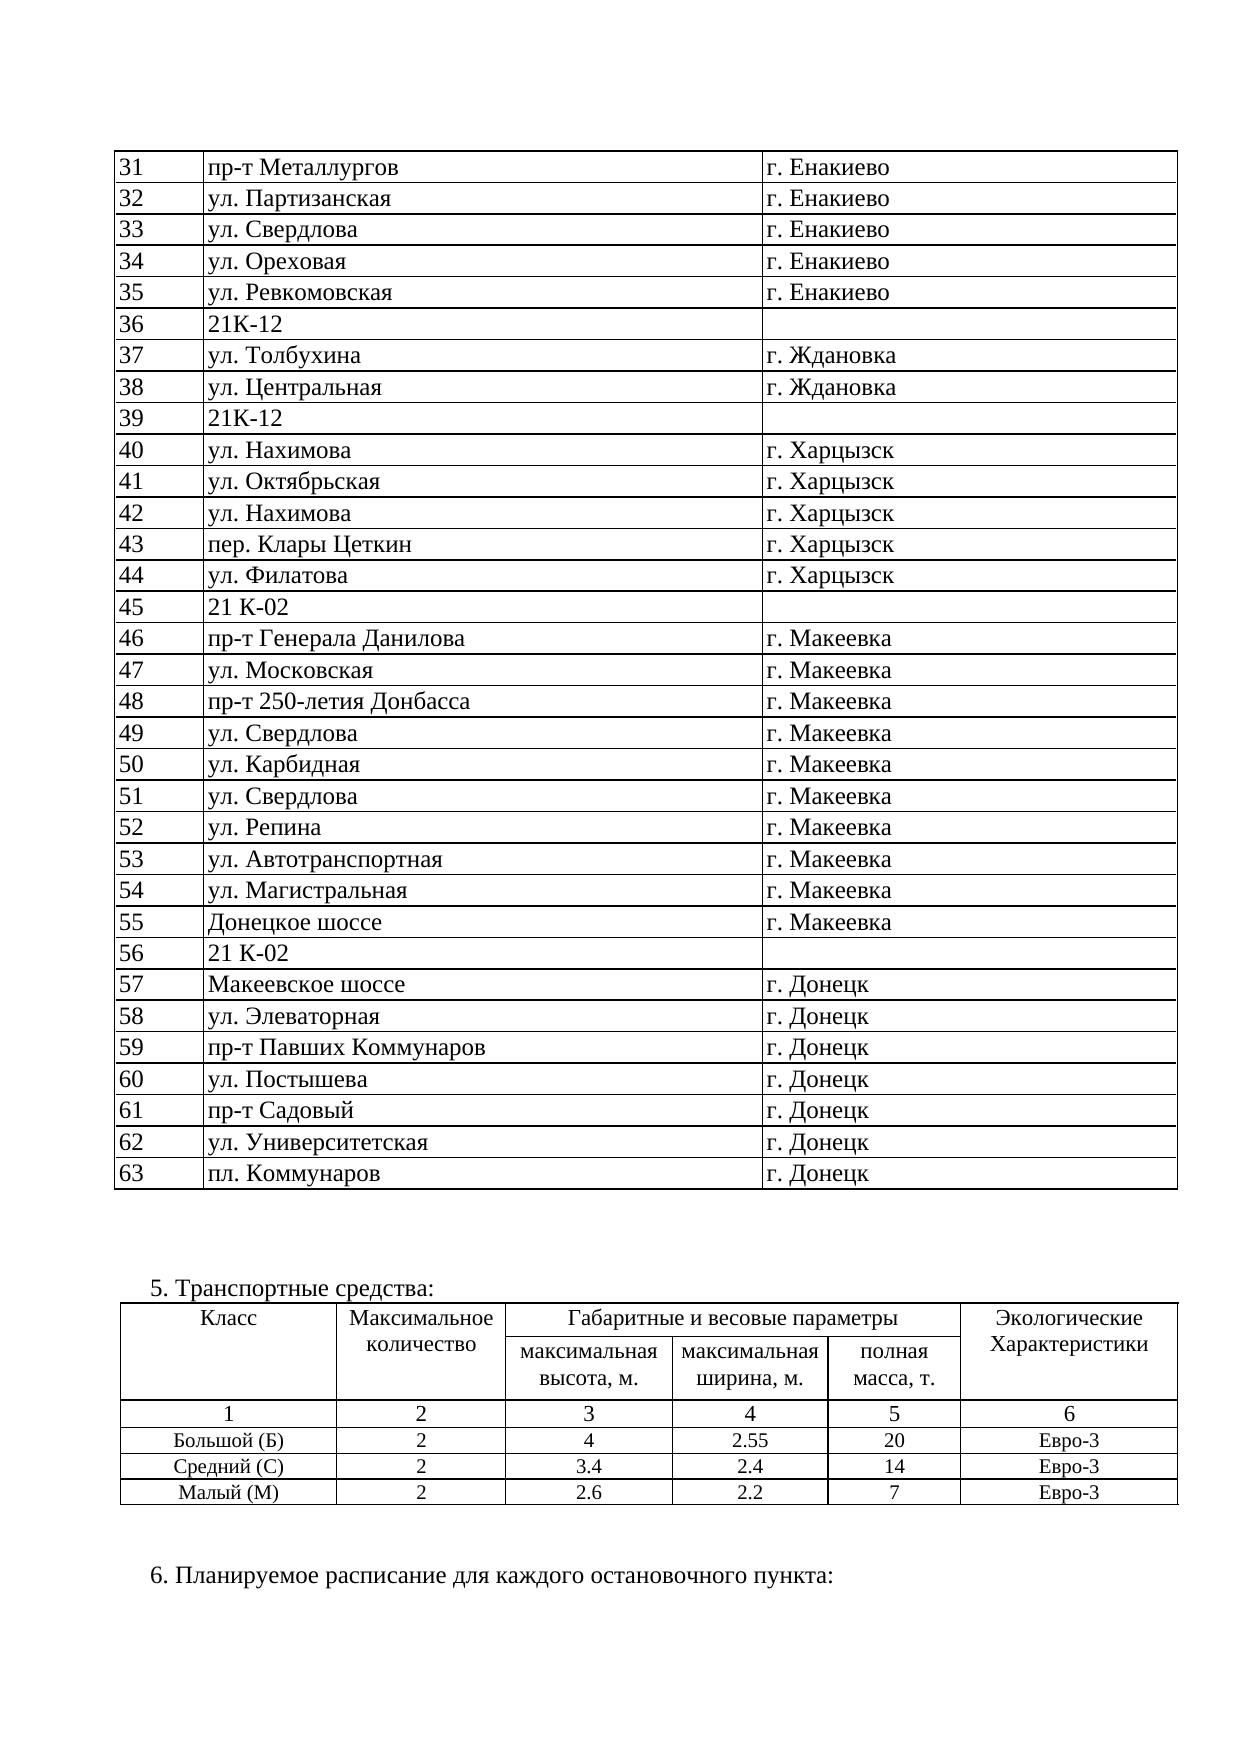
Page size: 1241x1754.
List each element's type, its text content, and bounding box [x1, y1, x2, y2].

table_cell пр-т 250-летия Донбасса [204, 686, 762, 716]
table_cell ул. Нахимова [204, 498, 762, 527]
table_cell г. Макеевка [763, 811, 1177, 842]
table_cell ул. Московская [204, 655, 762, 685]
table_cell 34 [115, 245, 203, 276]
table_cell 57 [115, 969, 203, 999]
table_cell 2 [337, 1480, 505, 1504]
table_cell 21 К-02 [204, 938, 762, 968]
table_cell 3 [506, 1401, 672, 1427]
table_cell 38 [115, 371, 203, 402]
table_cell г. Макеевка [763, 779, 1177, 811]
table_cell 21 К-02 [204, 592, 762, 622]
table_cell 2 [337, 1428, 505, 1452]
table_cell 44 [115, 560, 203, 590]
table_cell 40 [115, 434, 203, 464]
table_cell г. Макеевка [763, 622, 1177, 653]
table_cell г. Макеевка [763, 748, 1177, 779]
table_cell 4 [506, 1428, 672, 1452]
table_cell 2.4 [673, 1454, 827, 1478]
table_cell г. Енакиево [763, 181, 1177, 213]
table_cell 61 [115, 1095, 203, 1125]
table_header Экологические Характеристики [961, 1304, 1177, 1399]
table_cell ул. Свердлова [204, 215, 762, 244]
table_cell пр-т Генерала Данилова [204, 623, 762, 653]
table_cell ул. Ореховая [204, 246, 762, 276]
table_cell г. Донецк [763, 968, 1177, 999]
table_cell 14 [829, 1454, 960, 1478]
table_cell Малый (М) [121, 1480, 336, 1504]
table_cell г. Харцызск [763, 465, 1177, 496]
table_cell 42 [115, 497, 203, 527]
table_cell 2.6 [506, 1480, 672, 1504]
table_cell ул. Университетская [204, 1127, 762, 1157]
table_cell г. Енакиево [763, 213, 1177, 244]
table_cell 2.2 [673, 1480, 827, 1504]
table_cell 63 [115, 1158, 203, 1188]
table_cell 36 [115, 308, 203, 339]
table_cell ул. Октябрьская [204, 466, 762, 496]
table_cell 58 [115, 1000, 203, 1031]
table_cell пр-т Металлургов [204, 152, 762, 181]
table_cell г. Донецк [763, 1062, 1177, 1094]
table_cell 50 [115, 749, 203, 779]
table_cell [763, 307, 1177, 339]
table_cell г. Макеевка [763, 653, 1177, 685]
table_cell г. Донецк [763, 1094, 1177, 1125]
table_cell ул. Свердлова [204, 781, 762, 811]
table_cell [763, 936, 1177, 968]
table_cell г. Донецк [763, 1157, 1177, 1188]
table_cell 62 [115, 1126, 203, 1157]
table_cell [763, 590, 1177, 622]
table_cell 2 [337, 1401, 505, 1427]
table_cell 2.55 [673, 1428, 827, 1452]
table_cell 41 [115, 466, 203, 496]
table_cell 21К-12 [204, 403, 762, 433]
table_cell г. Харцызск [763, 433, 1177, 464]
table_cell 3.4 [506, 1454, 672, 1478]
table_cell [763, 402, 1177, 433]
table_cell 45 [115, 591, 203, 622]
table_cell 49 [115, 717, 203, 748]
table_cell 60 [115, 1063, 203, 1094]
table_cell ул. Ревкомовская [204, 277, 762, 307]
table_cell 4 [673, 1401, 827, 1427]
table_cell 53 [115, 843, 203, 873]
table_cell г. Ждановка [763, 339, 1177, 370]
table_header Класс [121, 1304, 336, 1399]
table_cell г. Донецк [763, 1031, 1177, 1062]
table_cell 2 [337, 1454, 505, 1478]
table_cell 6 [961, 1401, 1177, 1427]
table_cell Макеевское шоссе [204, 970, 762, 999]
table_cell г. Харцызск [763, 559, 1177, 590]
table_cell полная масса, т. [829, 1337, 960, 1399]
table_cell 52 [115, 812, 203, 842]
table_cell 59 [115, 1032, 203, 1062]
table_cell максимальная высота, м. [506, 1337, 672, 1399]
table_cell ул. Репина [204, 812, 762, 842]
table_cell 33 [115, 214, 203, 244]
table_cell г. Донецк [763, 999, 1177, 1031]
table_cell Донецкое шоссе [204, 907, 762, 936]
table_cell 35 [115, 277, 203, 307]
table_cell Большой (Б) [121, 1428, 336, 1452]
table_cell г. Макеевка [763, 842, 1177, 873]
table_cell 32 [115, 183, 203, 213]
table_cell г. Енакиево [763, 244, 1177, 276]
table_cell г. Енакиево [763, 152, 1177, 181]
table_cell 31 [115, 152, 203, 181]
table_cell ул. Элеваторная [204, 1001, 762, 1031]
table_cell ул. Магистральная [204, 875, 762, 905]
table_cell пр-т Павших Коммунаров [204, 1032, 762, 1062]
table_cell ул. Автотранспортная [204, 844, 762, 873]
table_cell ул. Постышева [204, 1064, 762, 1094]
table_cell 37 [115, 340, 203, 370]
table_cell 56 [115, 938, 203, 968]
table_cell Евро-3 [961, 1454, 1177, 1478]
table_cell 20 [829, 1428, 960, 1452]
table_cell ул. Свердлова [204, 718, 762, 748]
table_cell 5 [829, 1401, 960, 1427]
table_cell г. Макеевка [763, 874, 1177, 905]
table_cell г. Донецк [763, 1125, 1177, 1157]
table_cell 54 [115, 875, 203, 905]
text 5. Транспортные средства: [150, 1273, 1090, 1302]
table_cell ул. Толбухина [204, 340, 762, 370]
table_cell Средний (С) [121, 1454, 336, 1478]
table_cell 43 [115, 529, 203, 559]
table_cell г. Енакиево [763, 276, 1177, 307]
table_cell 51 [115, 780, 203, 811]
table_cell ул. Карбидная [204, 749, 762, 779]
table_cell ул. Партизанская [204, 183, 762, 213]
table_cell пл. Коммунаров [204, 1158, 762, 1188]
table_cell Евро-3 [961, 1480, 1177, 1504]
table_cell ул. Центральная [204, 372, 762, 402]
table_cell 21К-12 [204, 309, 762, 339]
table_cell 1 [121, 1401, 336, 1427]
table_cell максимальная ширина, м. [673, 1337, 827, 1399]
table_cell г. Харцызск [763, 496, 1177, 527]
table_cell ул. Нахимова [204, 435, 762, 464]
table_header Максимальное количество [337, 1304, 505, 1399]
table_cell ул. Филатова [204, 561, 762, 590]
table_cell 7 [829, 1480, 960, 1504]
table_cell 39 [115, 403, 203, 433]
table_cell 46 [115, 623, 203, 653]
table_cell пер. Клары Цеткин [204, 529, 762, 559]
table_cell 48 [115, 686, 203, 716]
table_cell г. Макеевка [763, 685, 1177, 716]
table_header Габаритные и весовые параметры [506, 1304, 960, 1336]
table_cell г. Харцызск [763, 528, 1177, 559]
table_cell 55 [115, 906, 203, 936]
table_cell 47 [115, 654, 203, 685]
table_cell г. Ждановка [763, 370, 1177, 402]
table_cell пр-т Садовый [204, 1095, 762, 1125]
table_cell Евро-3 [961, 1428, 1177, 1452]
text 6. Планируемое расписание для каждого остановочного пункта: [150, 1560, 1090, 1589]
table_cell г. Макеевка [763, 905, 1177, 936]
table_cell г. Макеевка [763, 716, 1177, 748]
